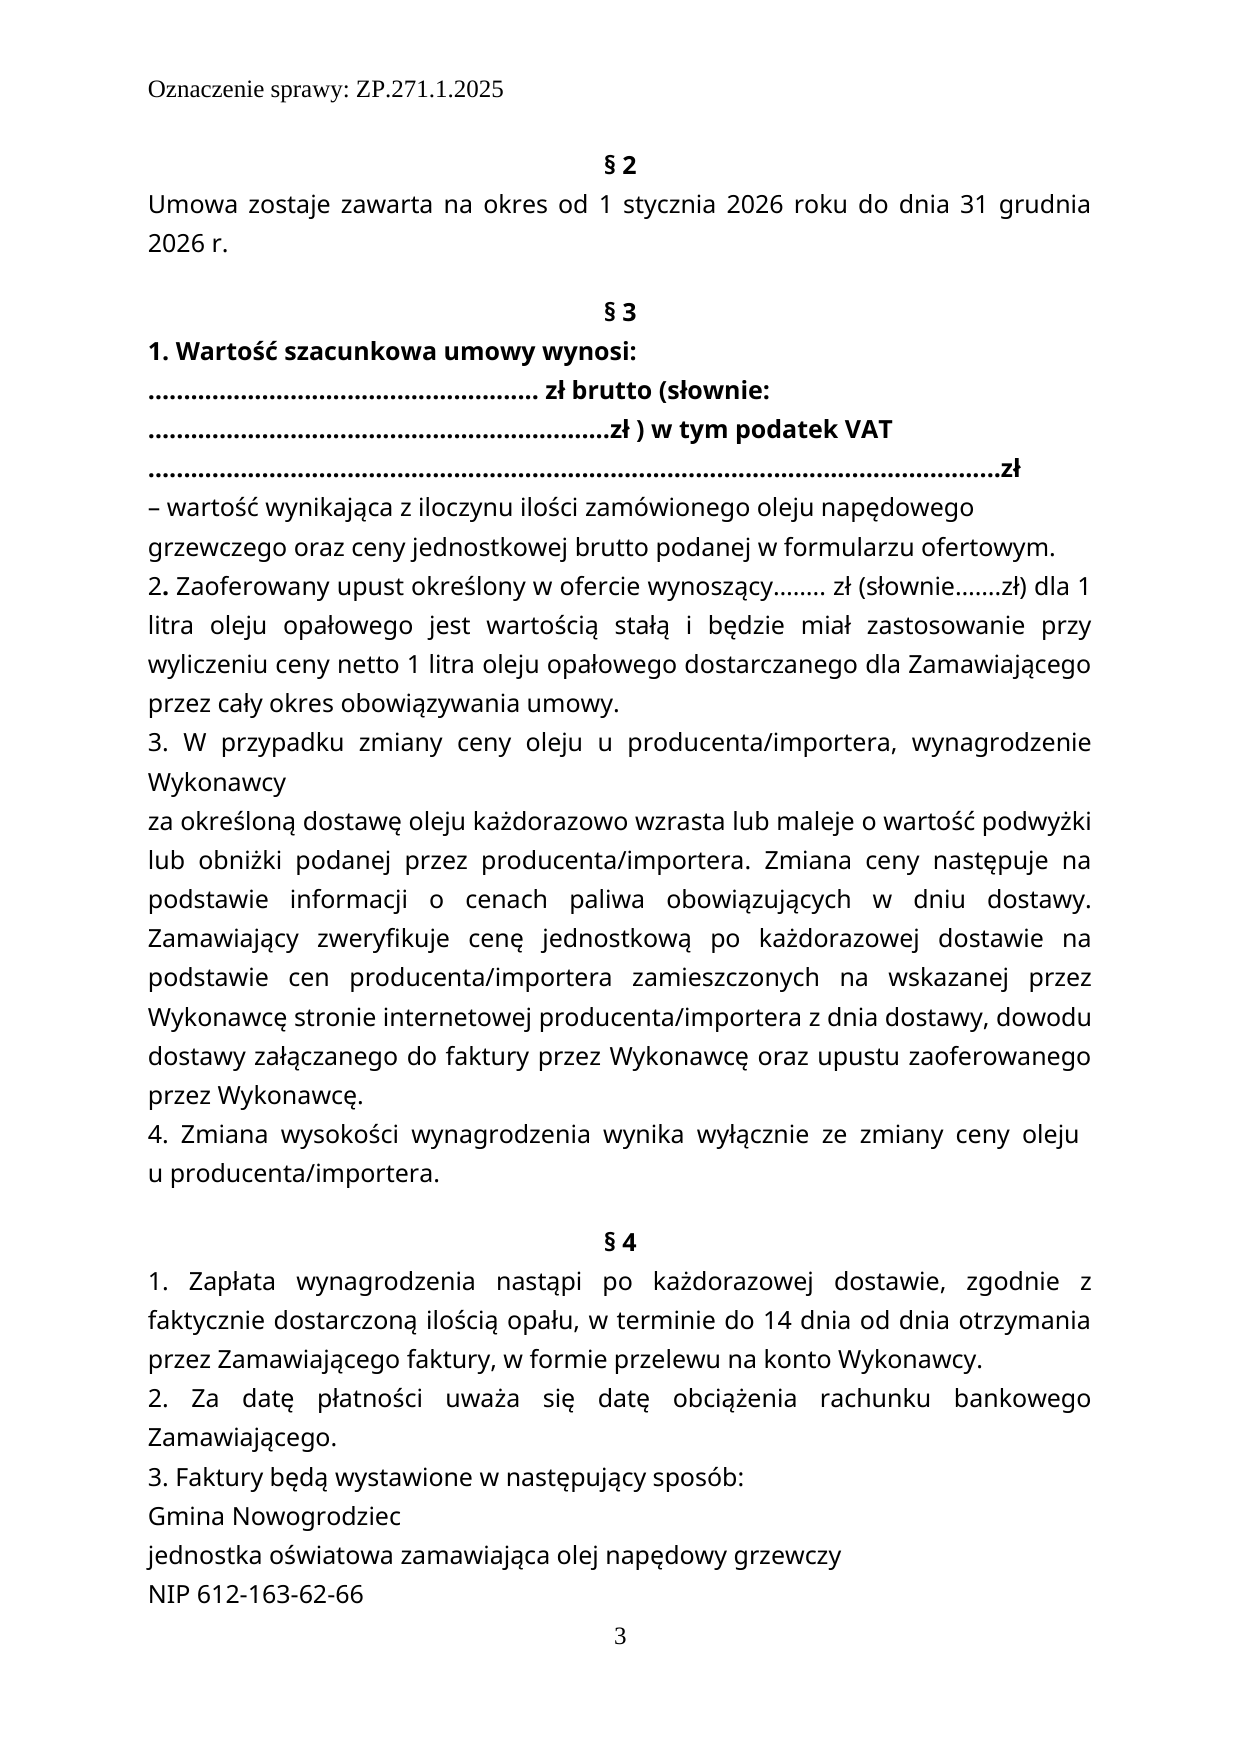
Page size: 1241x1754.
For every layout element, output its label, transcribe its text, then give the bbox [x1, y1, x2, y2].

text § 3 [148, 294, 1093, 328]
text § 4 [148, 1224, 1093, 1258]
text § 2 [148, 148, 1093, 182]
text 2. Zaoferowany upust określony w ofercie wynoszący…….. zł (słownie…….zł) dla 1 litra oleju opałowego jest wartością stałą i będzie miał zastosowanie przy wyliczeniu ceny netto 1 litra oleju opałowego dostarczanego dla Zamawiającego przez cały okres obowiązywania umowy. [148, 568, 1093, 720]
text 4. Zmiana wysokości wynagrodzenia wynika wyłącznie ze zmiany ceny oleju u producenta/importera. [148, 1117, 1093, 1190]
text NIP 612-163-62-66 [148, 1577, 1093, 1611]
text Gmina Nowogrodziec [148, 1498, 1093, 1532]
text Umowa zostaje zawarta na okres od 1 stycznia 2026 roku do dnia 31 grudnia 2026 r. [148, 187, 1093, 260]
text 2. Za datę płatności uważa się datę obciążenia rachunku bankowego Zamawiającego. [148, 1381, 1093, 1454]
text 1. Zapłata wynagrodzenia nastąpi po każdorazowej dostawie, zgodnie z faktycznie dostarczoną ilością opału, w terminie do 14 dnia od dnia otrzymania przez Zamawiającego faktury, w formie przelewu na konto Wykonawcy. [148, 1263, 1093, 1376]
text 3. Faktury będą wystawione w następujący sposób: [148, 1459, 1093, 1493]
text 3. W przypadku zmiany ceny oleju u producenta/importera, wynagrodzenie Wykonawcy za określoną dostawę oleju każdorazowo wzrasta lub maleje o wartość podwyżki lub obniżki podanej przez producenta/importera. Zmiana ceny następuje na podstawie informacji o cenach paliwa obowiązujących w dniu dostawy. Zamawiający zweryfikuje cenę jednostkową po każdorazowej dostawie na podstawie cen producenta/importera zamieszczonych na wskazanej przez Wykonawcę stronie internetowej producenta/importera z dnia dostawy, dowodu dostawy załączanego do faktury przez Wykonawcę oraz upustu zaoferowanego przez Wykonawcę. [148, 725, 1093, 1112]
text 1. Wartość szacunkowa umowy wynosi: ….................................................... zł brutto (słownie: …..............................................................zł ) w tym podatek VAT ….....................................................................................................................zł – wartość wynikająca z iloczynu ilości zamówionego oleju napędowego grzewczego oraz ceny jednostkowej brutto podanej w formularzu ofertowym. [148, 333, 1093, 563]
text jednostka oświatowa zamawiająca olej napędowy grzewczy [148, 1538, 1093, 1572]
